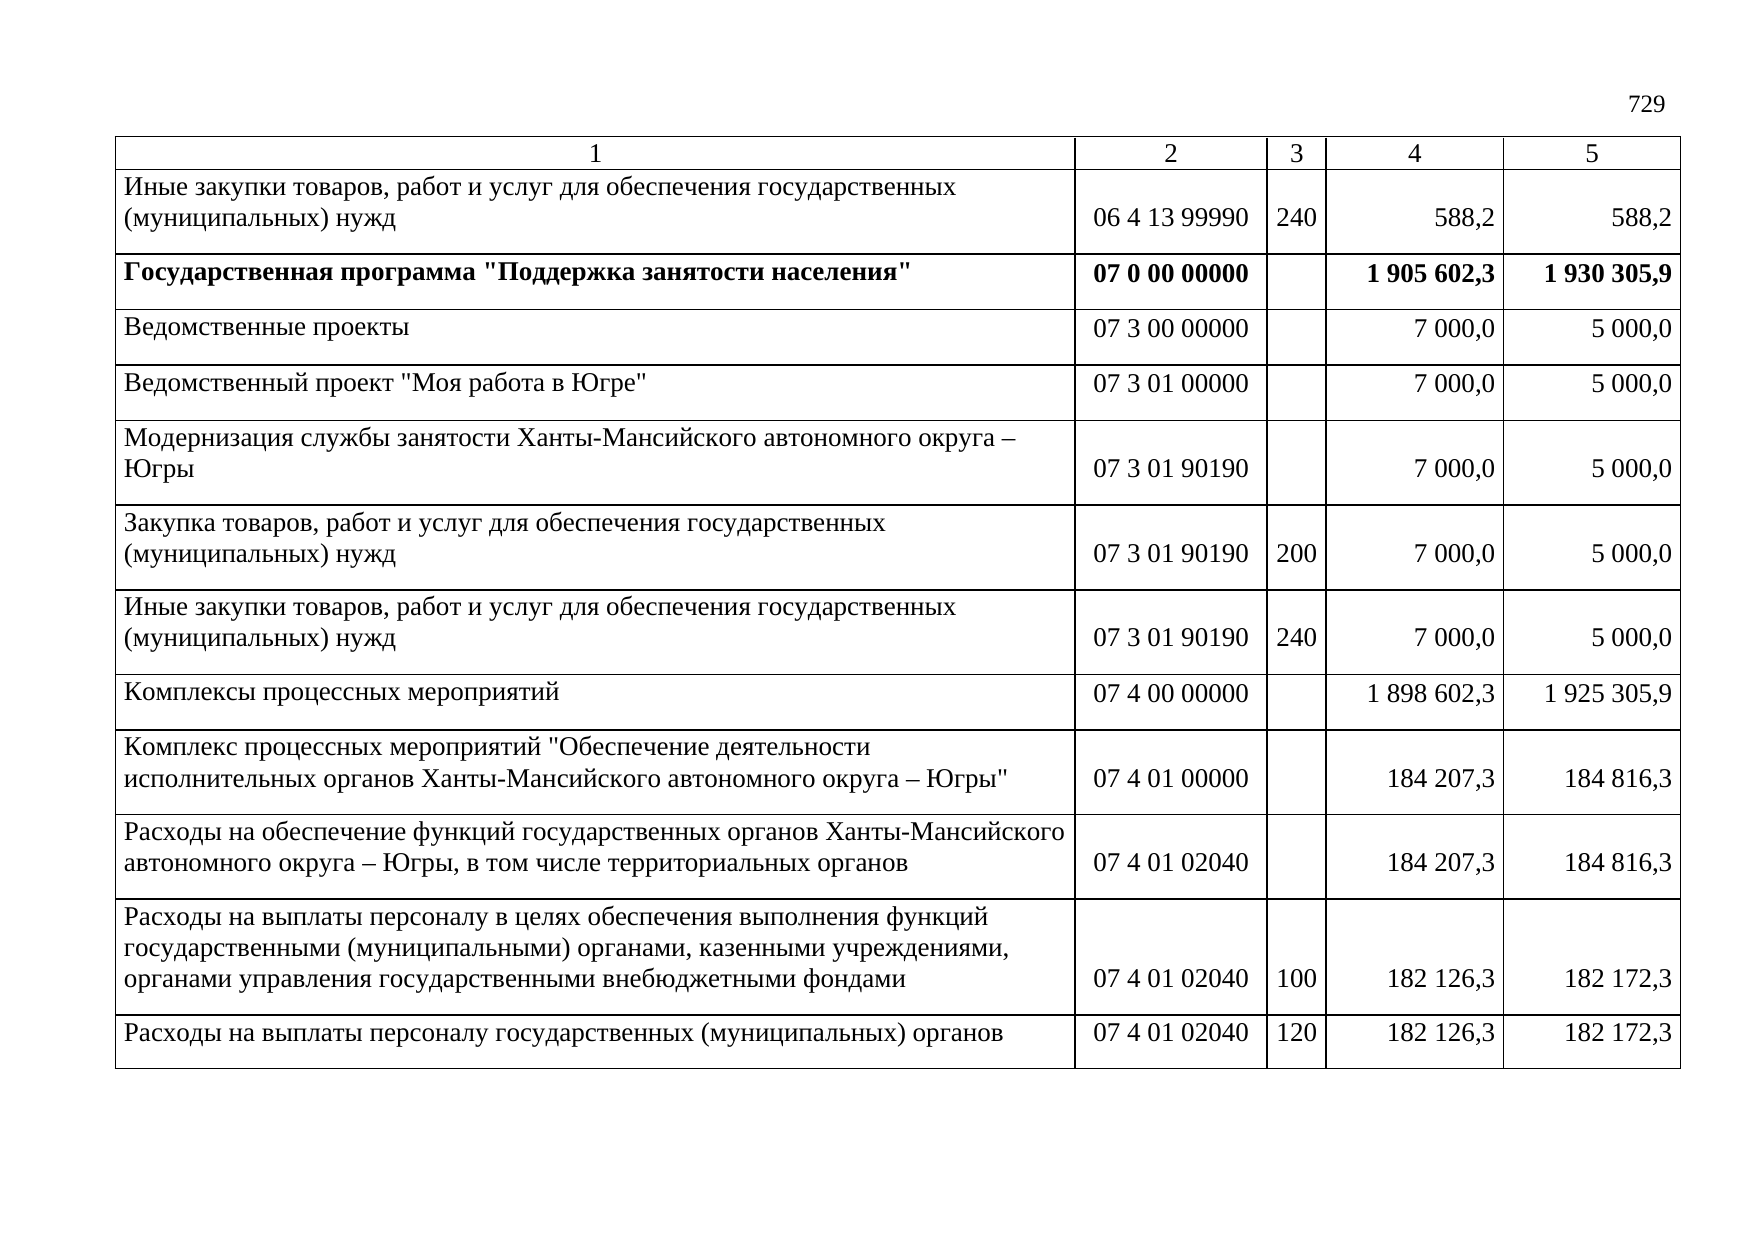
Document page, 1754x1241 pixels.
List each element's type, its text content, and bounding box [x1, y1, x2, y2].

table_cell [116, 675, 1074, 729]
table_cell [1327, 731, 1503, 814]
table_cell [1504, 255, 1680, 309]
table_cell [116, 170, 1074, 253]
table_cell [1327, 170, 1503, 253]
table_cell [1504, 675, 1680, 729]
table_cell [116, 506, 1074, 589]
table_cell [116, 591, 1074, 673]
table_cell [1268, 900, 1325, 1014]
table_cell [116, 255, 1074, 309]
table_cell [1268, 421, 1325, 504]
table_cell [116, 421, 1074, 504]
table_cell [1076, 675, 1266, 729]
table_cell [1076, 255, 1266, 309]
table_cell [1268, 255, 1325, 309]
table_header 5 [1504, 137, 1680, 168]
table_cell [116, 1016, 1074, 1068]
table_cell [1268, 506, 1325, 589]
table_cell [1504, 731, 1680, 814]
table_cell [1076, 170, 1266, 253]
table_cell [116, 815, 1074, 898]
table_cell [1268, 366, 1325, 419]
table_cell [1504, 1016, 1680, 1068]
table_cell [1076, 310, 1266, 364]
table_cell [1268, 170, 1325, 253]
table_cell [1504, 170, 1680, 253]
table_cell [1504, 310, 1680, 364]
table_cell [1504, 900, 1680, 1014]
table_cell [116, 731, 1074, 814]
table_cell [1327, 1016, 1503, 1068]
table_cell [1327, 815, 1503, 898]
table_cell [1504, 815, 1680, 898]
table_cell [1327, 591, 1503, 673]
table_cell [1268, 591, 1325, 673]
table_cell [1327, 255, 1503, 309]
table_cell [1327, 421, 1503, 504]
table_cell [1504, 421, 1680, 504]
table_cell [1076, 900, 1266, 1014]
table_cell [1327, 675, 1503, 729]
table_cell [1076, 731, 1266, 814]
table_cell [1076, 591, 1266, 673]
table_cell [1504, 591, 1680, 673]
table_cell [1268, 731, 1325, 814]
table_header 4 [1327, 137, 1503, 168]
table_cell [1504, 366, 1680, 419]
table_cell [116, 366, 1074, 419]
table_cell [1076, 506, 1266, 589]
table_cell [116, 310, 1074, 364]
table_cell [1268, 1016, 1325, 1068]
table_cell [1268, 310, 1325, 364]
table_header 3 [1268, 137, 1326, 168]
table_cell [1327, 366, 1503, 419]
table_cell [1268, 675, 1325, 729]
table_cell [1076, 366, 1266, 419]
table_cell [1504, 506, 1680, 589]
table_header 2 [1076, 137, 1267, 168]
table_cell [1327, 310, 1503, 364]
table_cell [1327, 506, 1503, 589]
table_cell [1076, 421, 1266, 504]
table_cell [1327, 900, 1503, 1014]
table_header 1 [116, 137, 1075, 168]
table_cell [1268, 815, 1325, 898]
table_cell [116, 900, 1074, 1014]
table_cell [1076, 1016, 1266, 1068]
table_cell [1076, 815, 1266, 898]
